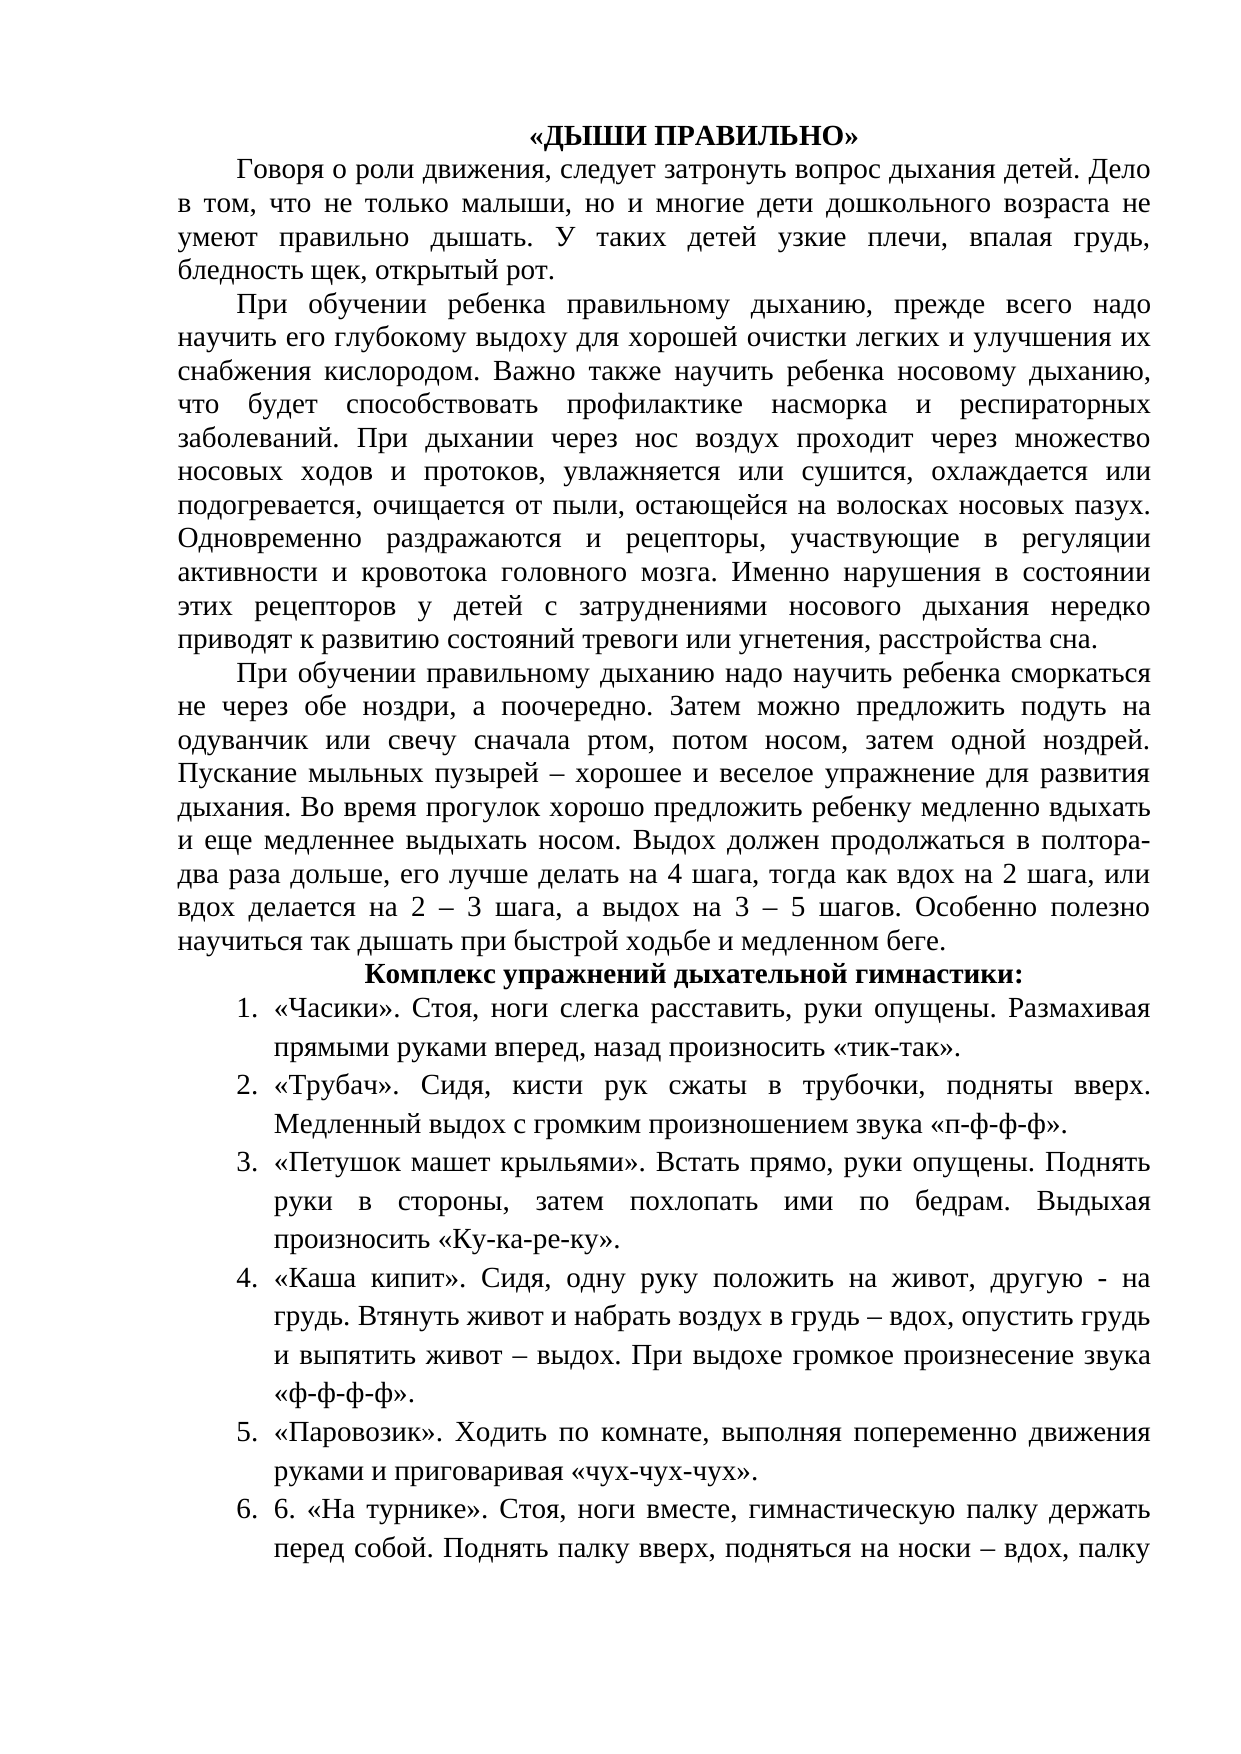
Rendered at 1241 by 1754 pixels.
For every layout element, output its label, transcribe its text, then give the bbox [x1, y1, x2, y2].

text «ДЫШИ ПРАВИЛЬНО» [177, 118, 1152, 152]
text При обучении ребенка правильному дыханию, прежде всего надо научить его глубокому выдоху для хорошей очистки легких и улучшения их снабжения кислородом. Важно также научить ребенка носовому дыханию, что будет способствовать профилактике насморка и респираторных заболеваний. При дыхании через нос воздух проходит через множество носовых ходов и протоков, увлажняется или сушится, охлаждается или подогревается, очищается от пыли, остающейся на волосках носовых пазух. Одновременно раздражаются и рецепторы, участвующие в регуляции активности и кровотока головного мозга. Именно нарушения в состоянии этих рецепторов у детей с затруднениями носового дыхания нередко приводят к развитию состояний тревоги или угнетения, расстройства сна. [177, 286, 1152, 655]
text Комплекс упражнений дыхательной гимнастики: [177, 957, 1152, 990]
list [236, 1491, 1152, 1563]
list «Петушок машет крыльями». Встать прямо, руки опущены. Поднять руки в стороны, затем похлопать ими по бедрам. Выдыхая произносить «Ку-ка-ре-ку». [236, 1144, 1152, 1255]
text При обучении правильному дыханию надо научить ребенка сморкаться не через обе ноздри, а поочередно. Затем можно предложить подуть на одуванчик или свечу сначала ртом, потом носом, затем одной ноздрей. Пускание мыльных пузырей – хорошее и веселое упражнение для развития дыхания. Во время прогулок хорошо предложить ребенку медленно вдыхать и еще медленнее выдыхать носом. Выдох должен продолжаться в полтора-два раза дольше, его лучше делать на 4 шага, тогда как вдох на 2 шага, или вдох делается на 2 – 3 шага, а выдох на 3 – 5 шагов. Особенно полезно научиться так дышать при быстрой ходьбе и медленном беге. [177, 655, 1152, 957]
list «Паровозик». Ходить по комнате, выполняя попеременно движения руками и приговаривая «чух-чух-чух». [236, 1414, 1152, 1486]
text Говоря о роли движения, следует затронуть вопрос дыхания детей. Дело в том, что не только малыши, но и многие дети дошкольного возраста не умеют правильно дышать. У таких детей узкие плечи, впалая грудь, бледность щек, открытый рот. [177, 152, 1152, 286]
list «Часики». Стоя, ноги слегка расставить, руки опущены. Размахивая прямыми руками вперед, назад произносить «тик-так». [236, 990, 1152, 1062]
list «Трубач». Сидя, кисти рук сжаты в трубочки, подняты вверх. Медленный выдох с громким произношением звука «п-ф-ф-ф». [236, 1067, 1152, 1139]
list «Каша кипит». Сидя, одну руку положить на живот, другую - на грудь. Втянуть живот и набрать воздух в грудь – вдох, опустить грудь и выпятить живот – выдох. При выдохе громкое произнесение звука «ф-ф-ф-ф». [236, 1260, 1152, 1409]
